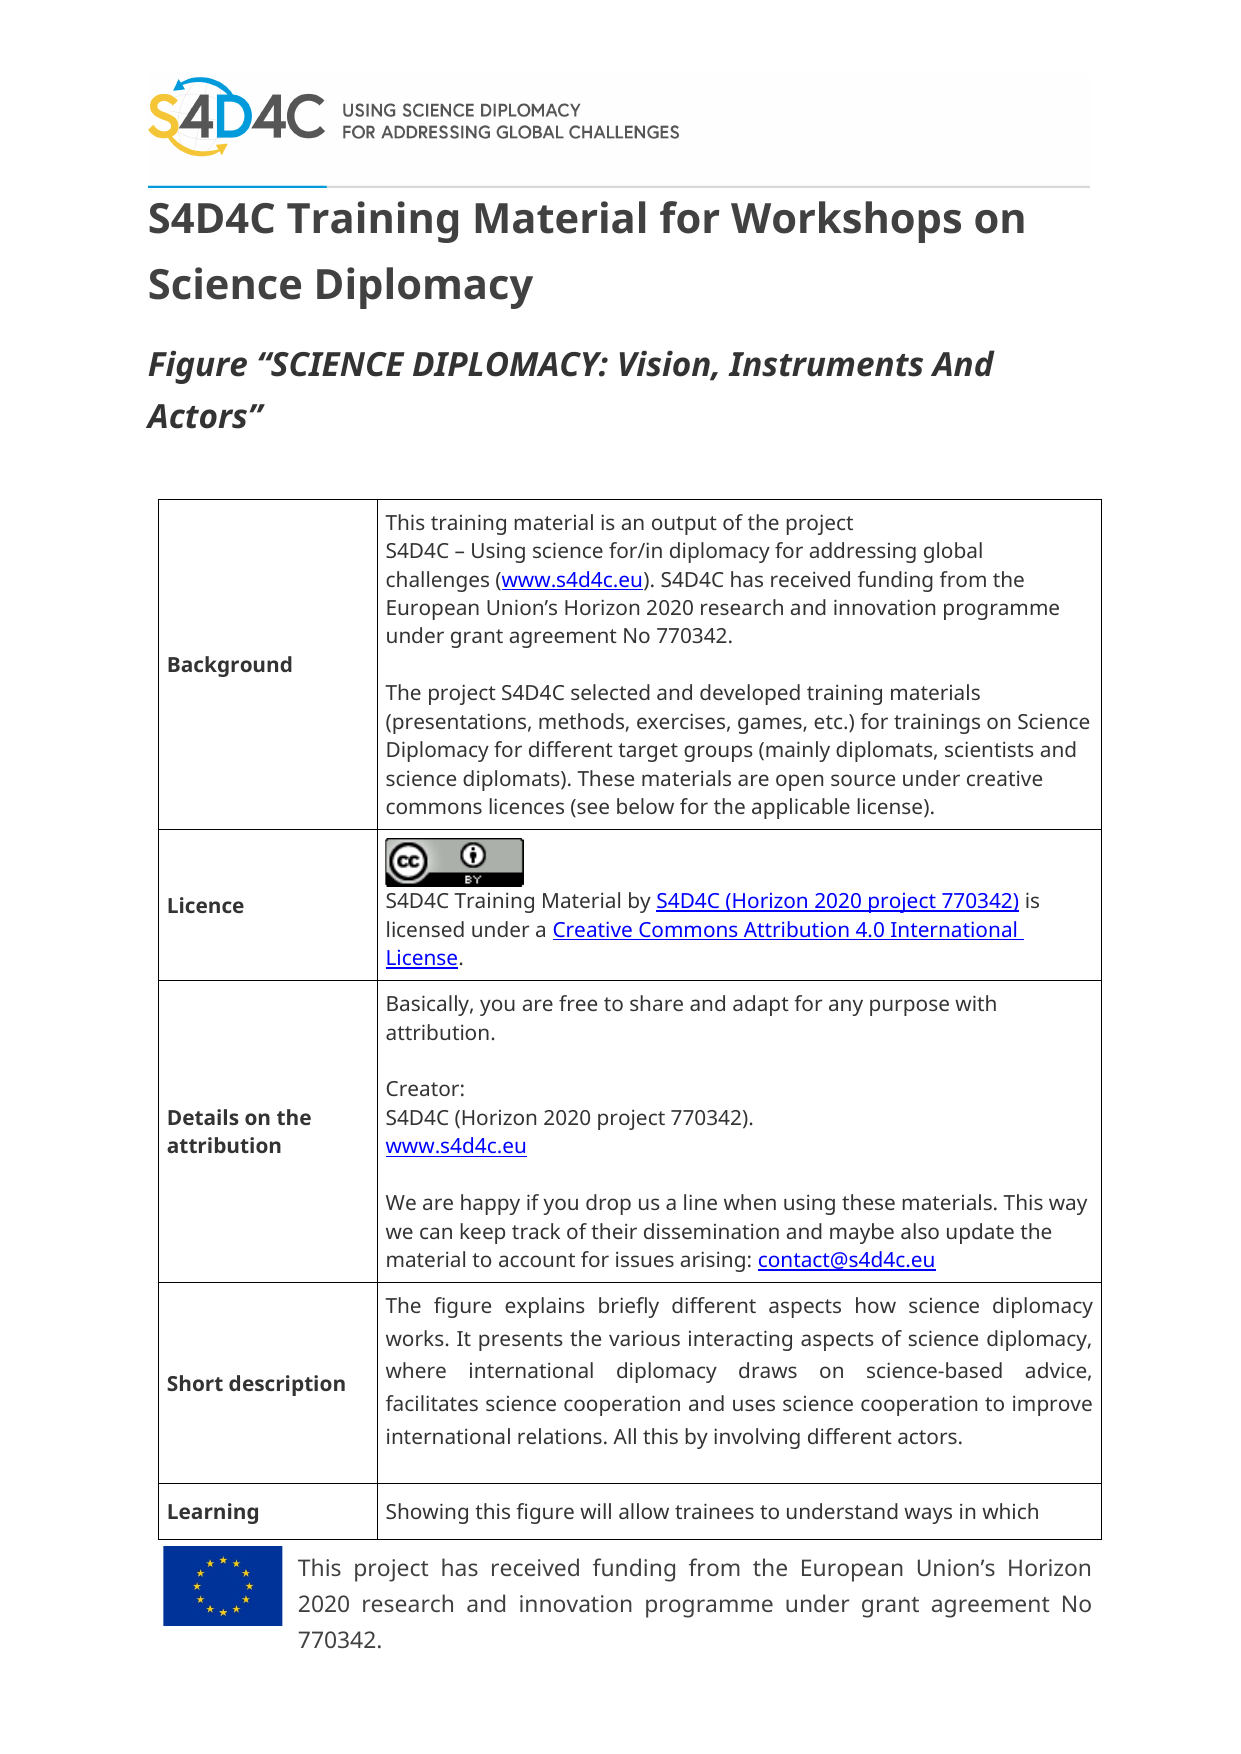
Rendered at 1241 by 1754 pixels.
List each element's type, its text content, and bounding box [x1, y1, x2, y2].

table_header Background [159, 500, 377, 829]
picture [147, 73, 1091, 190]
text Figure “SCIENCE DIPLOMACY: Vision, Instruments And Actors” [148, 341, 1093, 438]
table_cell S4D4C Training Material by S4D4C (Horizon 2020 project 770342) is licensed under a Creative Commons Attribution 4.0 International License. [378, 830, 1101, 980]
title S4D4C Training Material for Workshops on Science Diplomacy [148, 189, 1093, 311]
table_cell Learning objectives [159, 1484, 377, 1539]
table_cell The figure explains briefly different aspects how science diplomacy works. It presents the various interacting aspects of science diplomacy, where international diplomacy draws on science-based advice, facilitates science cooperation and uses science cooperation to improve international relations. All this by involving different actors. [378, 1283, 1101, 1483]
table_header This training material is an output of the project S4D4C – Using science for/in diplomacy for addressing global challenges (www.s4d4c.eu). S4D4C has received funding from the European Union’s Horizon 2020 research and innovation programme under grant agreement No 770342. The project S4D4C selected and developed training materials (presentations, methods, exercises, games, etc.) for trainings on Science Diplomacy for different target groups (mainly diplomats, scientists and science diplomats). These materials are open source under creative commons licences (see below for the applicable license). [378, 500, 1101, 829]
picture [385, 838, 524, 887]
table_cell Short description [159, 1283, 377, 1483]
picture [163, 1546, 283, 1626]
table_cell Basically, you are free to share and adapt for any purpose with attribution. Creator: S4D4C (Horizon 2020 project 770342). www.s4d4c.eu We are happy if you drop us a line when using these materials. This way we can keep track of their dissemination and maybe also update the material to account for issues arising: contact@s4d4c.eu [378, 981, 1101, 1282]
table_cell Details on the attribution [159, 981, 377, 1282]
table_cell Licence [159, 830, 377, 980]
